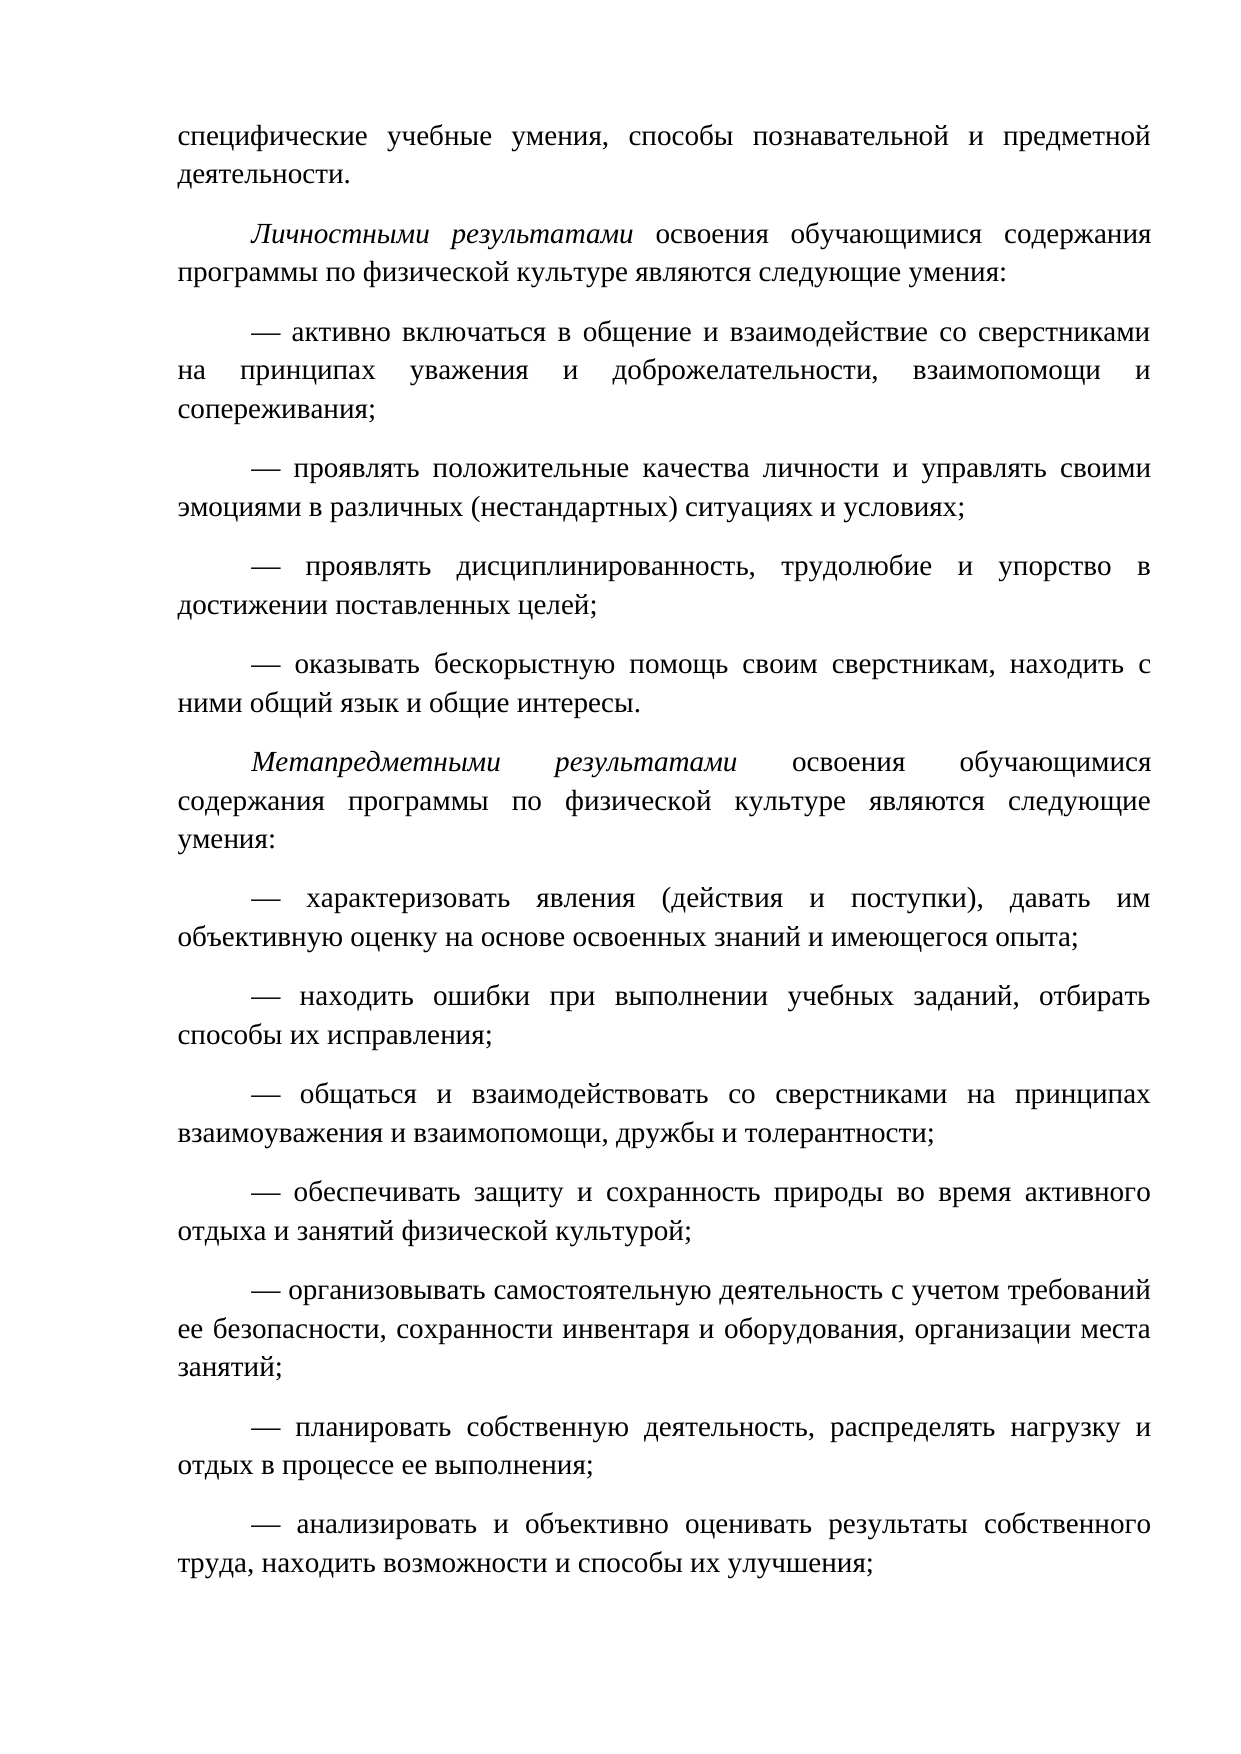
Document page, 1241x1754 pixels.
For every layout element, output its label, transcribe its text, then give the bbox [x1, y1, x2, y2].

text Личностными результатами освоения обучающимися содержания программы по физической культуре являются следующие умения: [177, 216, 1152, 288]
text — организовывать самостоятельную деятельность с учетом требований ее безопасности, сохранности инвентаря и оборудования, организации места занятий; [177, 1272, 1152, 1383]
text — анализировать и объективно оценивать результаты собственного труда, находить возможности и способы их улучшения; [177, 1507, 1152, 1579]
text — общаться и взаимодействовать со сверстниками на принципах взаимоуважения и взаимопомощи, дружбы и толерантности; [177, 1076, 1152, 1148]
text — проявлять дисциплинированность, трудолюбие и упорство в достижении поставленных целей; [177, 548, 1152, 620]
text — планировать собственную деятельность, распределять нагрузку и отдых в процессе ее выполнения; [177, 1409, 1152, 1481]
text — обеспечивать защиту и сохранность природы во время активного отдыха и занятий физической культурой; [177, 1174, 1152, 1246]
text — характеризовать явления (действия и поступки), давать им объективную оценку на основе освоенных знаний и имеющегося опыта; [177, 881, 1152, 953]
text — оказывать бескорыстную помощь своим сверстникам, находить с ними общий язык и общие интересы. [177, 646, 1152, 718]
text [177, 118, 1152, 190]
text — проявлять положительные качества личности и управлять своими эмоциями в различных (нестандартных) ситуациях и условиях; [177, 450, 1152, 522]
text — находить ошибки при выполнении учебных заданий, отбирать способы их исправления; [177, 978, 1152, 1051]
text — активно включаться в общение и взаимодействие со сверстниками на принципах уважения и доброжелательности, взаимопомощи и сопереживания; [177, 314, 1152, 424]
text Метапредметными результатами освоения обучающимися содержания программы по физической культуре являются следующие умения: [177, 744, 1152, 855]
